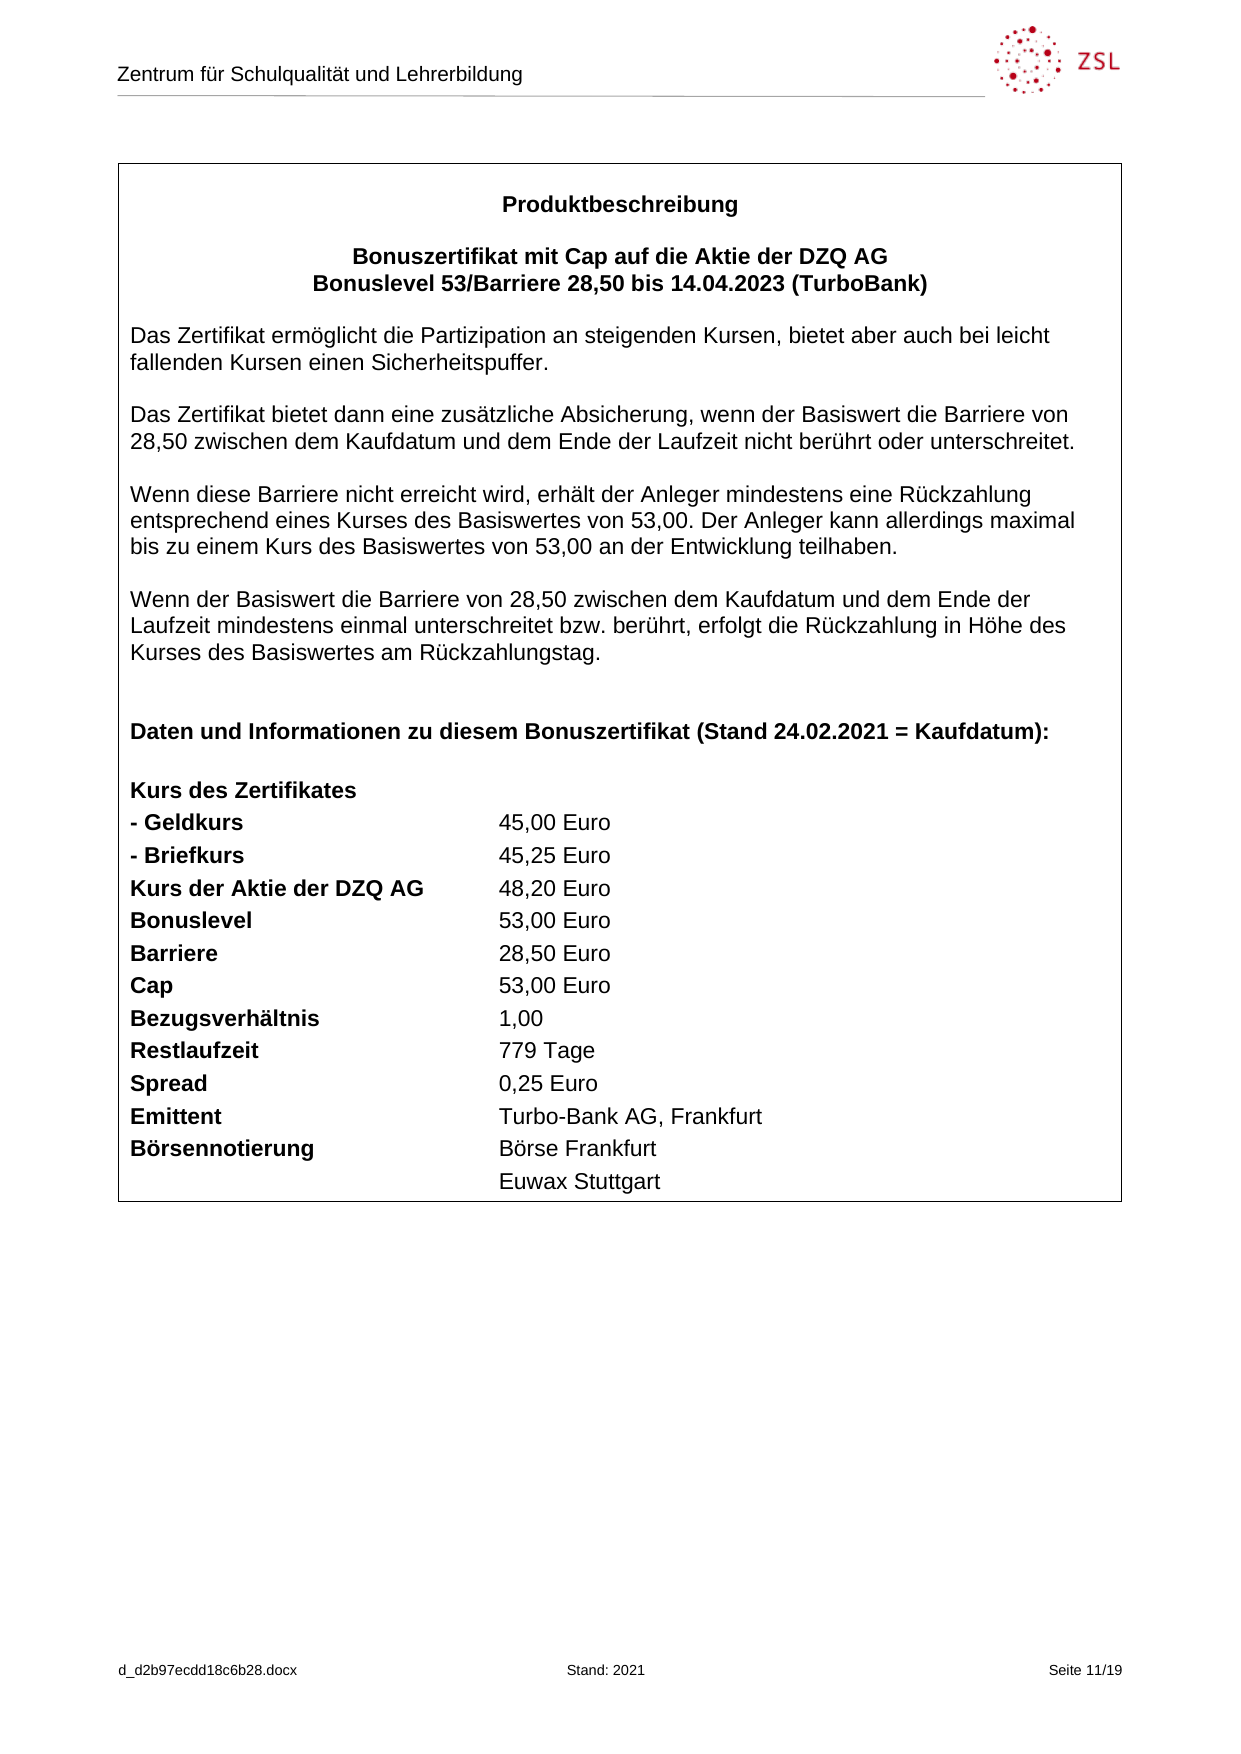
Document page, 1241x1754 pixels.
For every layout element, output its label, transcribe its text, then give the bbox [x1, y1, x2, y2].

table_cell Daten und Informationen zu diesem Bonuszertifikat (Stand 24.02.2021 = Kaufdatum): [119, 691, 1121, 744]
table_header Produktbeschreibung Bonuszertifikat mit Cap auf die Aktie der DZQ AG Bonuslevel 53/Barriere 28,50 bis 14.04.2023 (TurboBank) Das Zertifikat ermöglicht die Partizipation an steigenden Kursen, bietet aber auch bei leicht fallenden Kursen einen Sicherheitspuffer. Das Zertifikat bietet dann eine zusätzliche Absicherung, wenn der Basiswert die Barriere von 28,50 zwischen dem Kaufdatum und dem Ende der Laufzeit nicht berührt oder unterschreitet. Wenn diese Barriere nicht erreicht wird, erhält der Anleger mindestens eine Rückzahlung entsprechend eines Kurses des Basiswertes von 53,00. Der Anleger kann allerdings maximal bis zu einem Kurs des Basiswertes von 53,00 an der Entwicklung teilhaben. Wenn der Basiswert die Barriere von 28,50 zwischen dem Kaufdatum und dem Ende der Laufzeit mindestens einmal unterschreitet bzw. berührt, erfolgt die Rückzahlung in Höhe des Kurses des Basiswertes am Rückzahlungstag. [119, 164, 1121, 691]
picture [992, 25, 1122, 96]
table_cell Kurs des Zertifikates - Geldkurs - Briefkurs Kurs der Aktie der DZQ AG Bonuslevel Barriere Cap Bezugsverhältnis Restlaufzeit Spread Emittent Börsennotierung [119, 744, 487, 1201]
table_cell 45,00 Euro 45,25 Euro 48,20 Euro 53,00 Euro 28,50 Euro 53,00 Euro 1,00 779 Tage 0,25 Euro Turbo-Bank AG, Frankfurt Börse Frankfurt Euwax Stuttgart [487, 744, 1121, 1201]
